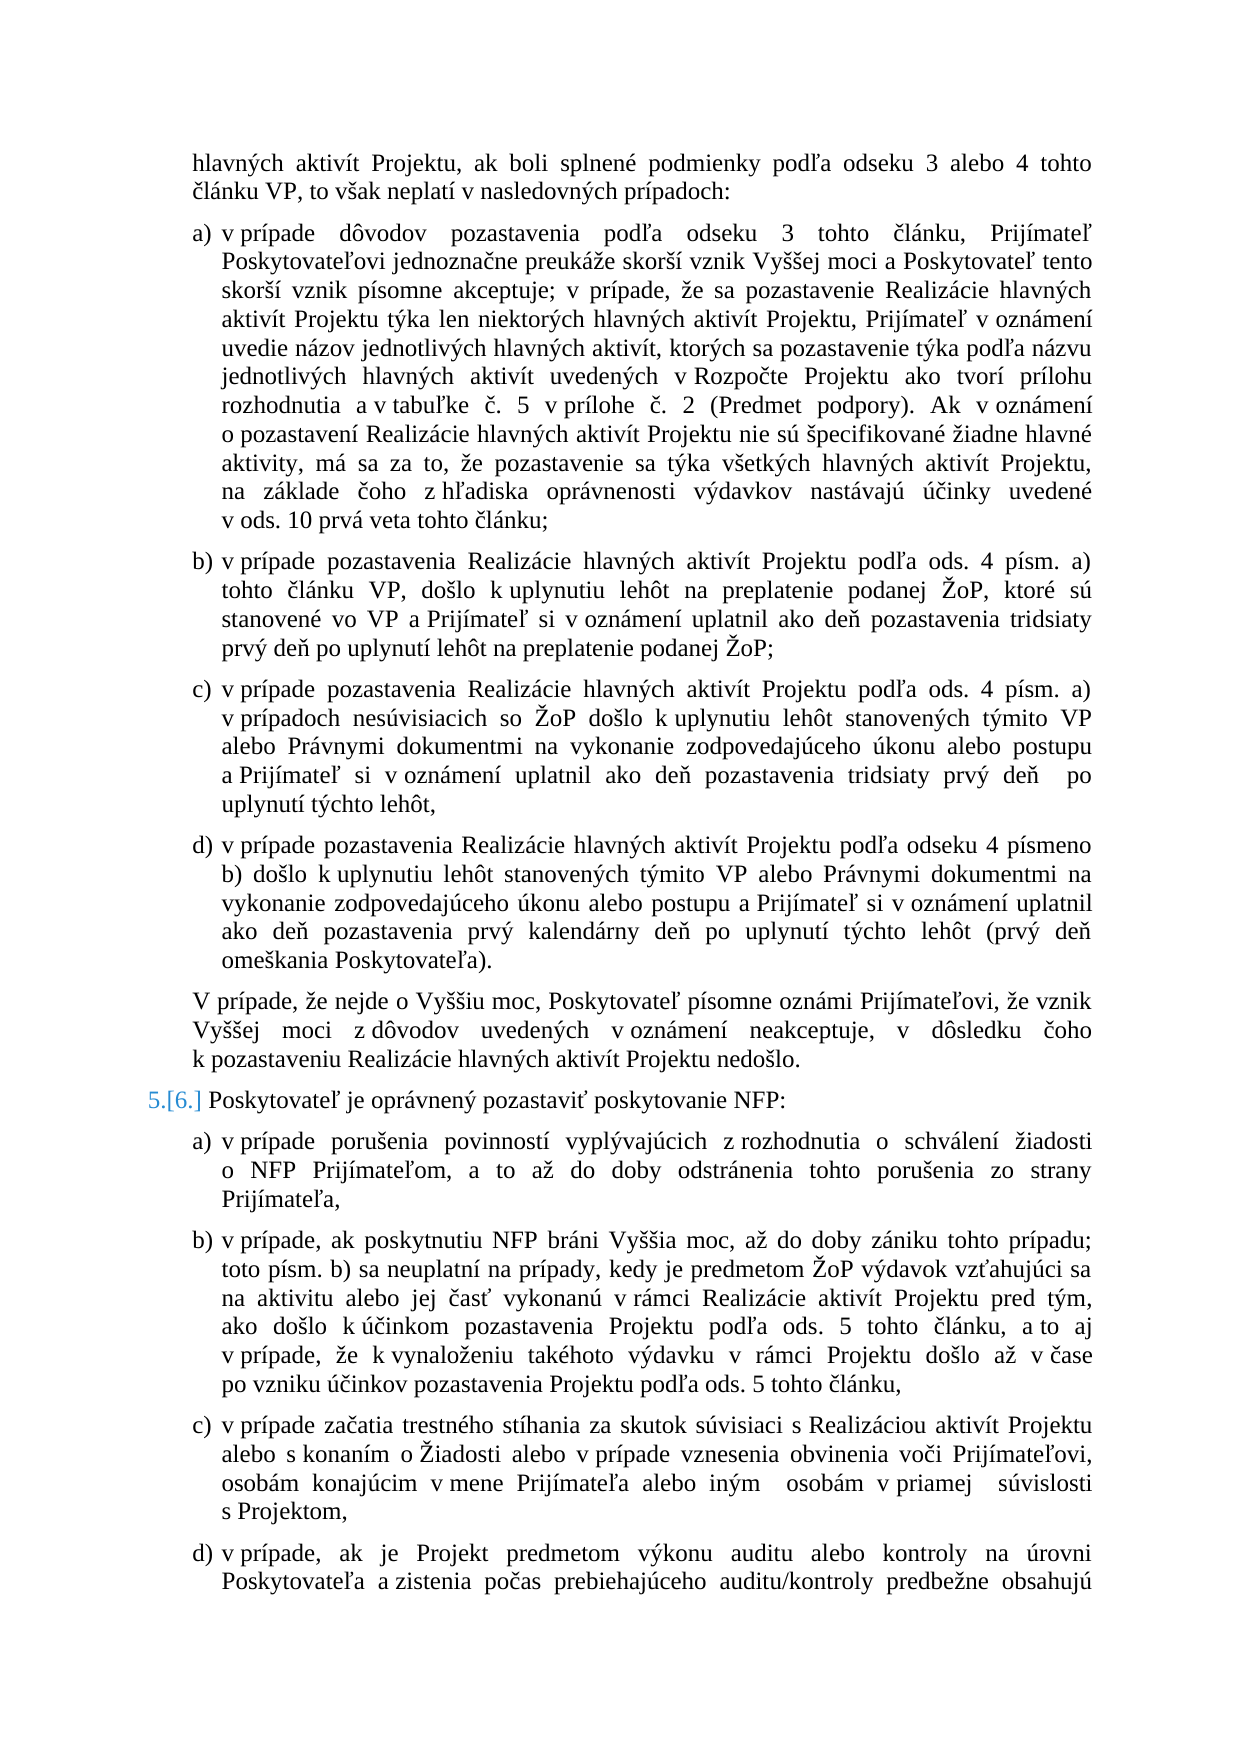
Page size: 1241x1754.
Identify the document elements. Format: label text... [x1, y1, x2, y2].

text V prípade, že nejde o Vyššiu moc, Poskytovateľ písomne oznámi Prijímateľovi, že vznik Vyššej moci z dôvodov uvedených v oznámení neakceptuje, v dôsledku čoho k pozastaveniu Realizácie hlavných aktivít Projektu nedošlo. [192, 986, 1093, 1073]
list v prípade porušenia povinností vyplývajúcich z rozhodnutia o schválení žiadosti o NFP Prijímateľom, a to až do doby odstránenia tohto porušenia zo strany Prijímateľa, [192, 1126, 1093, 1213]
list v prípade pozastavenia Realizácie hlavných aktivít Projektu podľa ods. 4 písm. a) v prípadoch nesúvisiacich so ŽoP došlo k uplynutiu lehôt stanovených týmito VP alebo Právnymi dokumentmi na vykonanie zodpovedajúceho úkonu alebo postupu a Prijímateľ si v oznámení uplatnil ako deň pozastavenia tridsiaty prvý deň po uplynutí týchto lehôt, [192, 674, 1093, 818]
list v prípade pozastavenia Realizácie hlavných aktivít Projektu podľa ods. 4 písm. a) tohto článku VP, došlo k uplynutiu lehôt na preplatenie podanej ŽoP, ktoré sú stanovené vo VP a Prijímateľ si v oznámení uplatnil ako deň pozastavenia tridsiaty prvý deň po uplynutí lehôt na preplatenie podanej ŽoP; [192, 546, 1093, 661]
list v prípade začatia trestného stíhania za skutok súvisiaci s Realizáciou aktivít Projektu alebo s konaním o Žiadosti alebo v prípade vznesenia obvinenia voči Prijímateľovi, osobám konajúcim v mene Prijímateľa alebo iným osobám v priamej súvislosti s Projektom, [192, 1410, 1093, 1525]
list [192, 1538, 1093, 1595]
list v prípade dôvodov pozastavenia podľa odseku 3 tohto článku, Prijímateľ Poskytovateľovi jednoznačne preukáže skorší vznik Vyššej moci a Poskytovateľ tento skorší vznik písomne akceptuje; v prípade, že sa pozastavenie Realizácie hlavných aktivít Projektu týka len niektorých hlavných aktivít Projektu, Prijímateľ v oznámení uvedie názov jednotlivých hlavných aktivít, ktorých sa pozastavenie týka podľa názvu jednotlivých hlavných aktivít uvedených v Rozpočte Projektu ako tvorí prílohu rozhodnutia a v tabuľke č. 5 v prílohe č. 2 (Predmet podpory). Ak v oznámení o pozastavení Realizácie hlavných aktivít Projektu nie sú špecifikované žiadne hlavné aktivity, má sa za to, že pozastavenie sa týka všetkých hlavných aktivít Projektu, na základe čoho z hľadiska oprávnenosti výdavkov nastávajú účinky uvedené v ods. 10 prvá veta tohto článku; [192, 218, 1093, 534]
list v prípade, ak poskytnutiu NFP bráni Vyššia moc, až do doby zániku tohto prípadu; toto písm. b) sa neuplatní na prípady, kedy je predmetom ŽoP výdavok vzťahujúci sa na aktivitu alebo jej časť vykonanú v rámci Realizácie aktivít Projektu pred tým, ako došlo k účinkom pozastavenia Projektu podľa ods. 5 tohto článku, a to aj v prípade, že k vynaloženiu takéhoto výdavku v rámci Projektu došlo až v čase po vzniku účinkov pozastavenia Projektu podľa ods. 5 tohto článku, [192, 1225, 1093, 1398]
list Poskytovateľ je oprávnený pozastaviť poskytovanie NFP: [148, 1085, 1093, 1114]
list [148, 148, 1093, 205]
list v prípade pozastavenia Realizácie hlavných aktivít Projektu podľa odseku 4 písmeno b) došlo k uplynutiu lehôt stanovených týmito VP alebo Právnymi dokumentmi na vykonanie zodpovedajúceho úkonu alebo postupu a Prijímateľ si v oznámení uplatnil ako deň pozastavenia prvý kalendárny deň po uplynutí týchto lehôt (prvý deň omeškania Poskytovateľa). [192, 830, 1093, 974]
